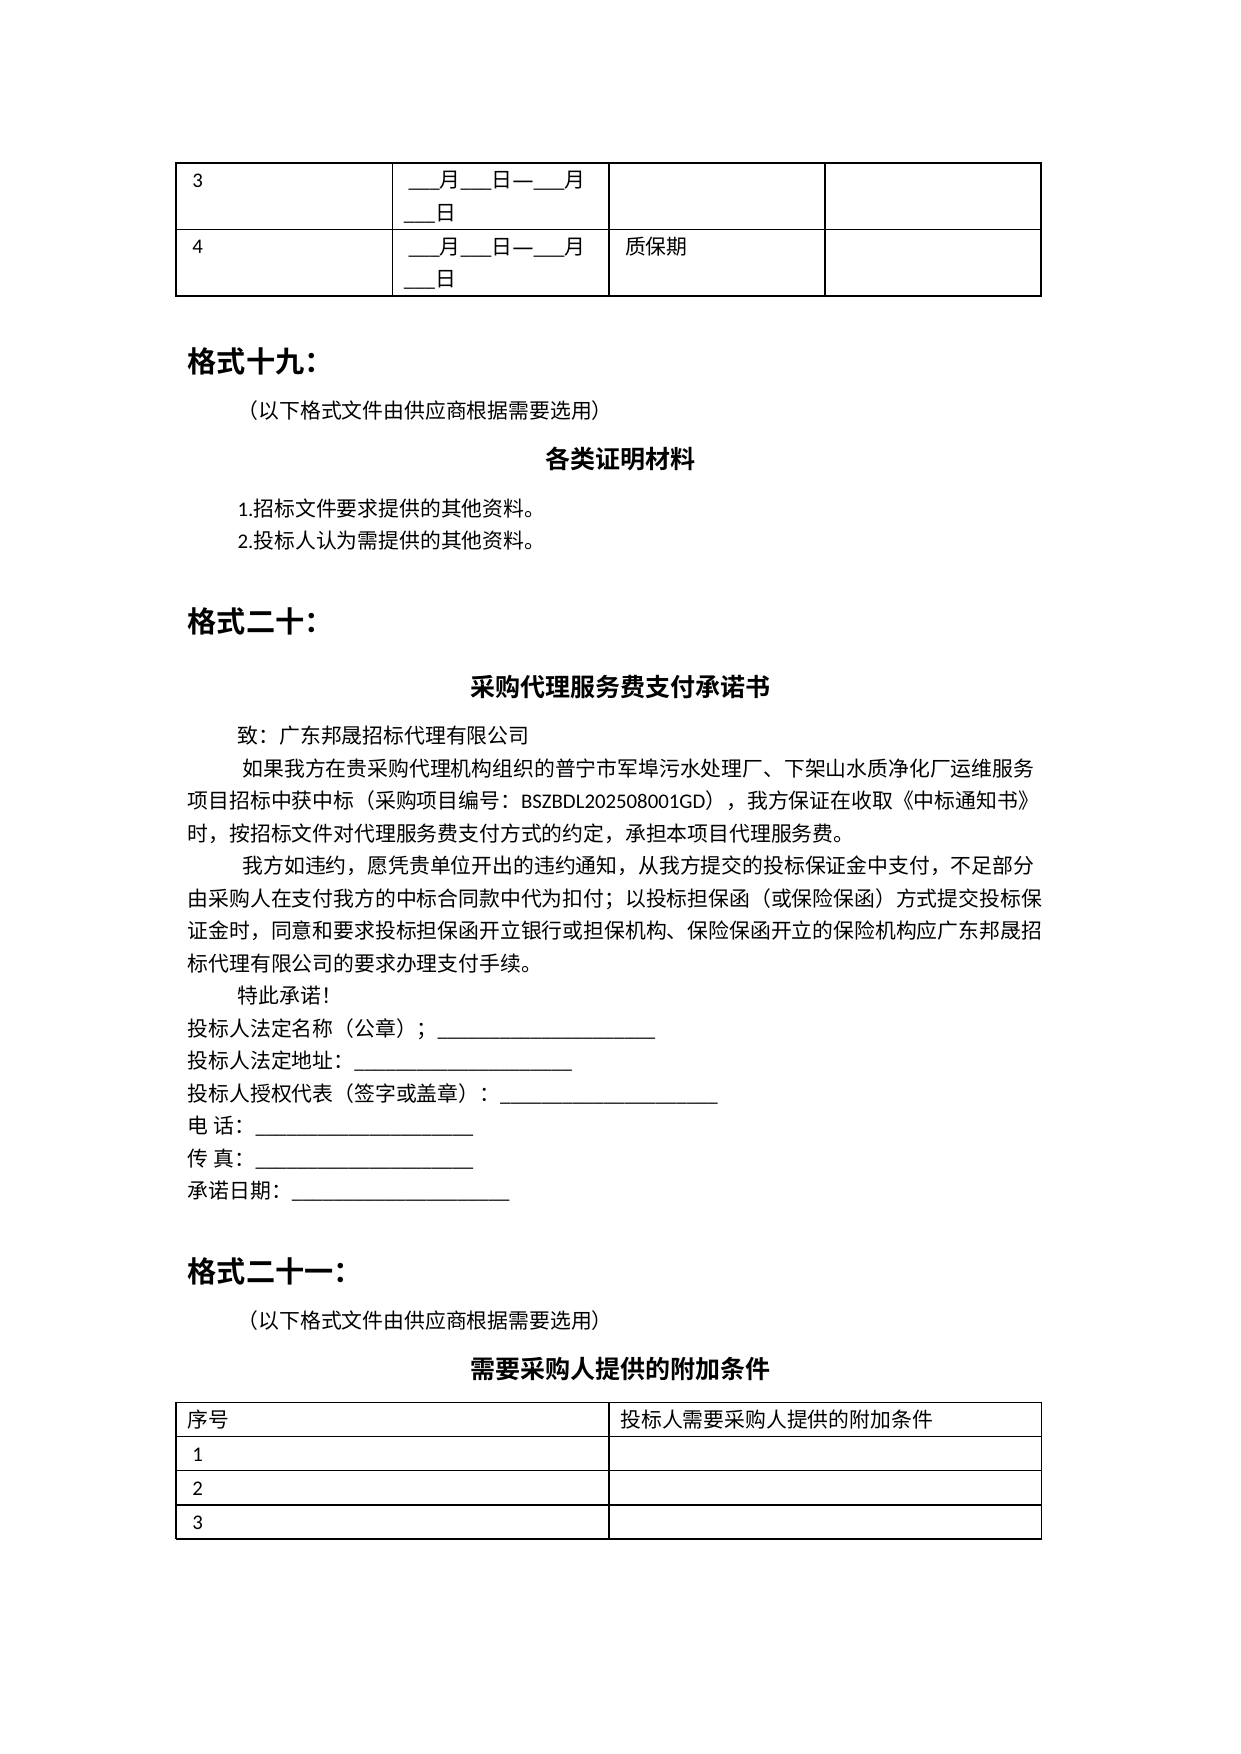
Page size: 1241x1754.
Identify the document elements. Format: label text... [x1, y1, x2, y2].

text （以下格式文件由供应商根据需要选用） [187, 1304, 1053, 1337]
table_cell [610, 1471, 1041, 1504]
text 电 话：_____________________ [187, 1109, 1053, 1142]
table_cell 3 [177, 1506, 608, 1538]
text （以下格式文件由供应商根据需要选用） [187, 394, 1053, 427]
text 采购代理服务费支付承诺书 [187, 654, 1053, 719]
text 如果我方在贵采购代理机构组织的普宁市军埠污水处理厂、下架山水质净化厂运维服务项目招标中获中标（采购项目编号：BSZBDL202508001GD），我方保证在收取《中标通知书》时，按招标文件对代理服务费支付方式的约定，承担本项目代理服务费。 [187, 752, 1053, 849]
table_header 投标人需要采购人提供的附加条件 [610, 1403, 1041, 1436]
text 传 真：_____________________ [187, 1142, 1053, 1174]
table_cell 质保期 [610, 230, 824, 295]
text 特此承诺！ [187, 979, 1053, 1012]
table_cell 4 [177, 230, 392, 295]
table_cell 3 [177, 164, 392, 228]
text 2.投标人认为需提供的其他资料。 [187, 524, 1053, 557]
text 格式二十一： [187, 1239, 1053, 1304]
table_cell [610, 1437, 1041, 1470]
table_cell 1 [177, 1437, 608, 1470]
text 投标人法定名称（公章）；_____________________ [187, 1012, 1053, 1044]
text 致：广东邦晟招标代理有限公司 [187, 719, 1053, 752]
table_cell ___月___日—___月___日 [393, 230, 608, 295]
table_header 序号 [177, 1403, 608, 1436]
text 投标人法定地址：_____________________ [187, 1044, 1053, 1077]
table_cell [610, 1506, 1041, 1538]
text 格式二十： [187, 589, 1053, 654]
table_cell ___月___日—___月___日 [393, 164, 608, 228]
text 1.招标文件要求提供的其他资料。 [187, 492, 1053, 524]
table_cell [826, 164, 1040, 228]
table_cell [826, 230, 1040, 295]
text 承诺日期：_____________________ [187, 1174, 1053, 1207]
text 需要采购人提供的附加条件 [187, 1337, 1053, 1402]
table_cell [610, 164, 824, 228]
text 各类证明材料 [187, 427, 1053, 492]
text 投标人授权代表（签字或盖章）：_____________________ [187, 1077, 1053, 1109]
table_cell 2 [177, 1471, 608, 1504]
text 我方如违约，愿凭贵单位开出的违约通知，从我方提交的投标保证金中支付，不足部分由采购人在支付我方的中标合同款中代为扣付；以投标担保函（或保险保函）方式提交投标保证金时，同意和要求投标担保函开立银行或担保机构、保险保函开立的保险机构应广东邦晟招标代理有限公司的要求办理支付手续。 [187, 849, 1053, 979]
text 格式十九： [187, 329, 1053, 394]
